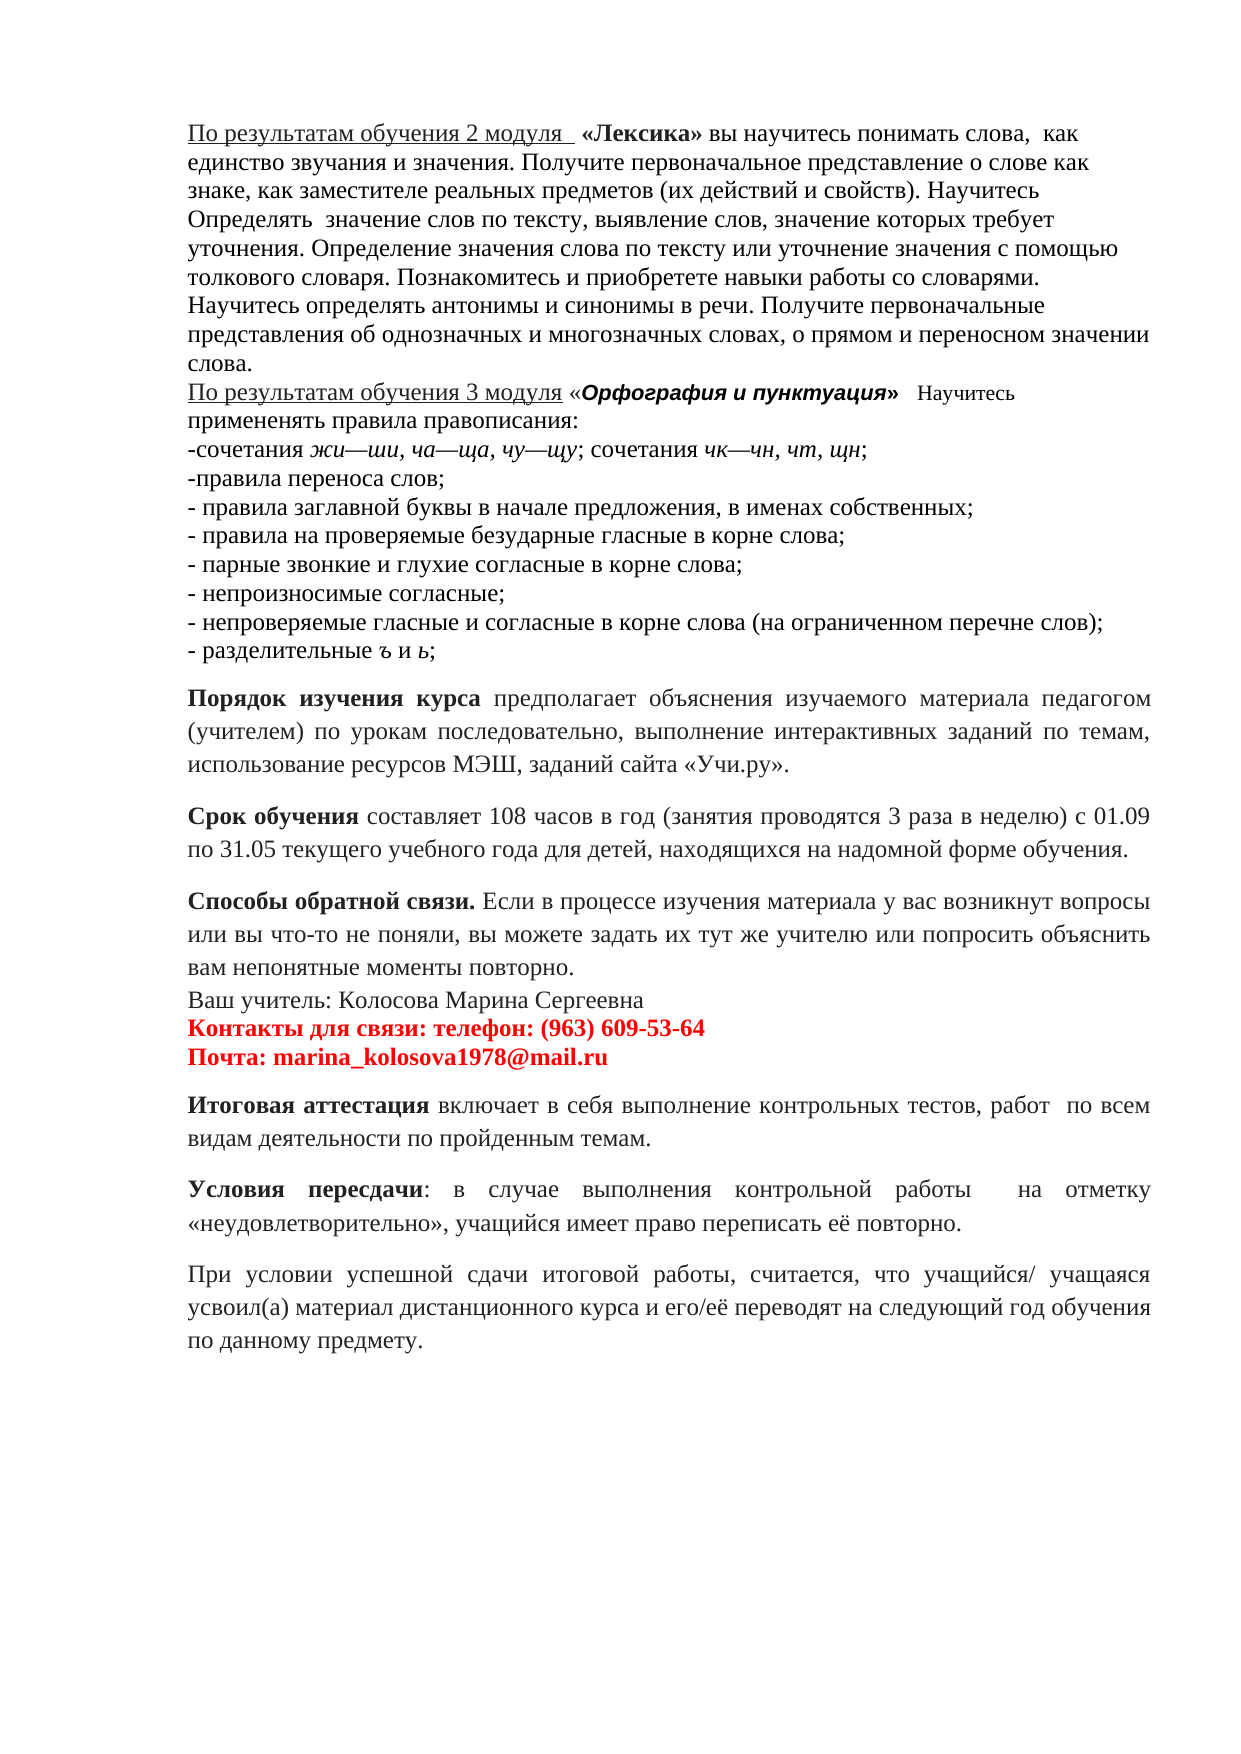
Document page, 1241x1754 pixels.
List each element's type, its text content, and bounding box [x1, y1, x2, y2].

text - непроизносимые согласные; [187, 578, 1152, 607]
text Условия пересдачи: в случае выполнения контрольной работы на отметку «неудовлетворительно», учащийся имеет право переписать её повторно. [187, 1174, 1152, 1236]
text -правила переноса слов; [187, 463, 1152, 492]
text -сочетания жи—ши, ча—ща, чу—щу; сочетания чк—чн, чт, щн; [187, 434, 1152, 463]
text По результатам обучения 2 модуля «Лексика» вы научитесь понимать слова, как единство звучания и значения. Получите первоначальное представление о слове как знаке, как заместителе реальных предметов (их действий и свойств). Научитесь [187, 118, 1152, 204]
text - правила заглавной буквы в начале предложения, в именах собственных; [187, 492, 1152, 521]
text - разделительные ъ и ь; [187, 636, 1152, 664]
text - непроверяемые гласные и согласные в корне слова (на ограниченном перечне слов); [187, 607, 1152, 636]
text Итоговая аттестация включает в себя выполнение контрольных тестов, работ по всем видам деятельности по пройденным темам. [187, 1090, 1152, 1152]
text Способы обратной связи. Если в процессе изучения материала у вас возникнут вопросы или вы что-то не поняли, вы можете задать их тут же учителю или попросить объяснить вам непонятные моменты повторно. [187, 886, 1152, 981]
text Срок обучения составляет 108 часов в год (занятия проводятся 3 раза в неделю) с 01.09 по 31.05 текущего учебного года для детей, находящихся на надомной форме обучения. [187, 801, 1152, 863]
text При условии успешной сдачи итоговой работы, считается, что учащийся/ учащаяся усвоил(а) материал дистанционного курса и его/её переводят на следующий год обучения по данному предмету. [187, 1259, 1152, 1354]
text Научитесь определять антонимы и синонимы в речи. Получите первоначальные представления об однозначных и многозначных словах, о прямом и переносном значении слова. [187, 291, 1152, 377]
text - парные звонкие и глухие согласные в корне слова; [187, 549, 1152, 578]
text - правила на проверяемые безударные гласные в корне слова; [187, 521, 1152, 549]
text Ваш учитель: Колосова Марина Сергеевна [187, 985, 1152, 1013]
text Определять значение слов по тексту, выявление слов, значение которых требует уточнения. Определение значения слова по тексту или уточнение значения с помощью толкового словаря. Познакомитесь и приобретете навыки работы со словарями. [187, 204, 1152, 291]
text Почта: marina_kolosova1978@mail.ru [187, 1042, 1152, 1071]
text Контакты для связи: телефон: (963) 609-53-64 [187, 1013, 1152, 1042]
text Порядок изучения курса предполагает объяснения изучаемого материала педагогом (учителем) по урокам последовательно, выполнение интерактивных заданий по темам, использование ресурсов МЭШ, заданий сайта «Учи.ру». [187, 683, 1152, 778]
text По результатам обучения 3 модуля «Орфография и пунктуация» Научитесь примененять правила правописания: [187, 377, 1152, 434]
